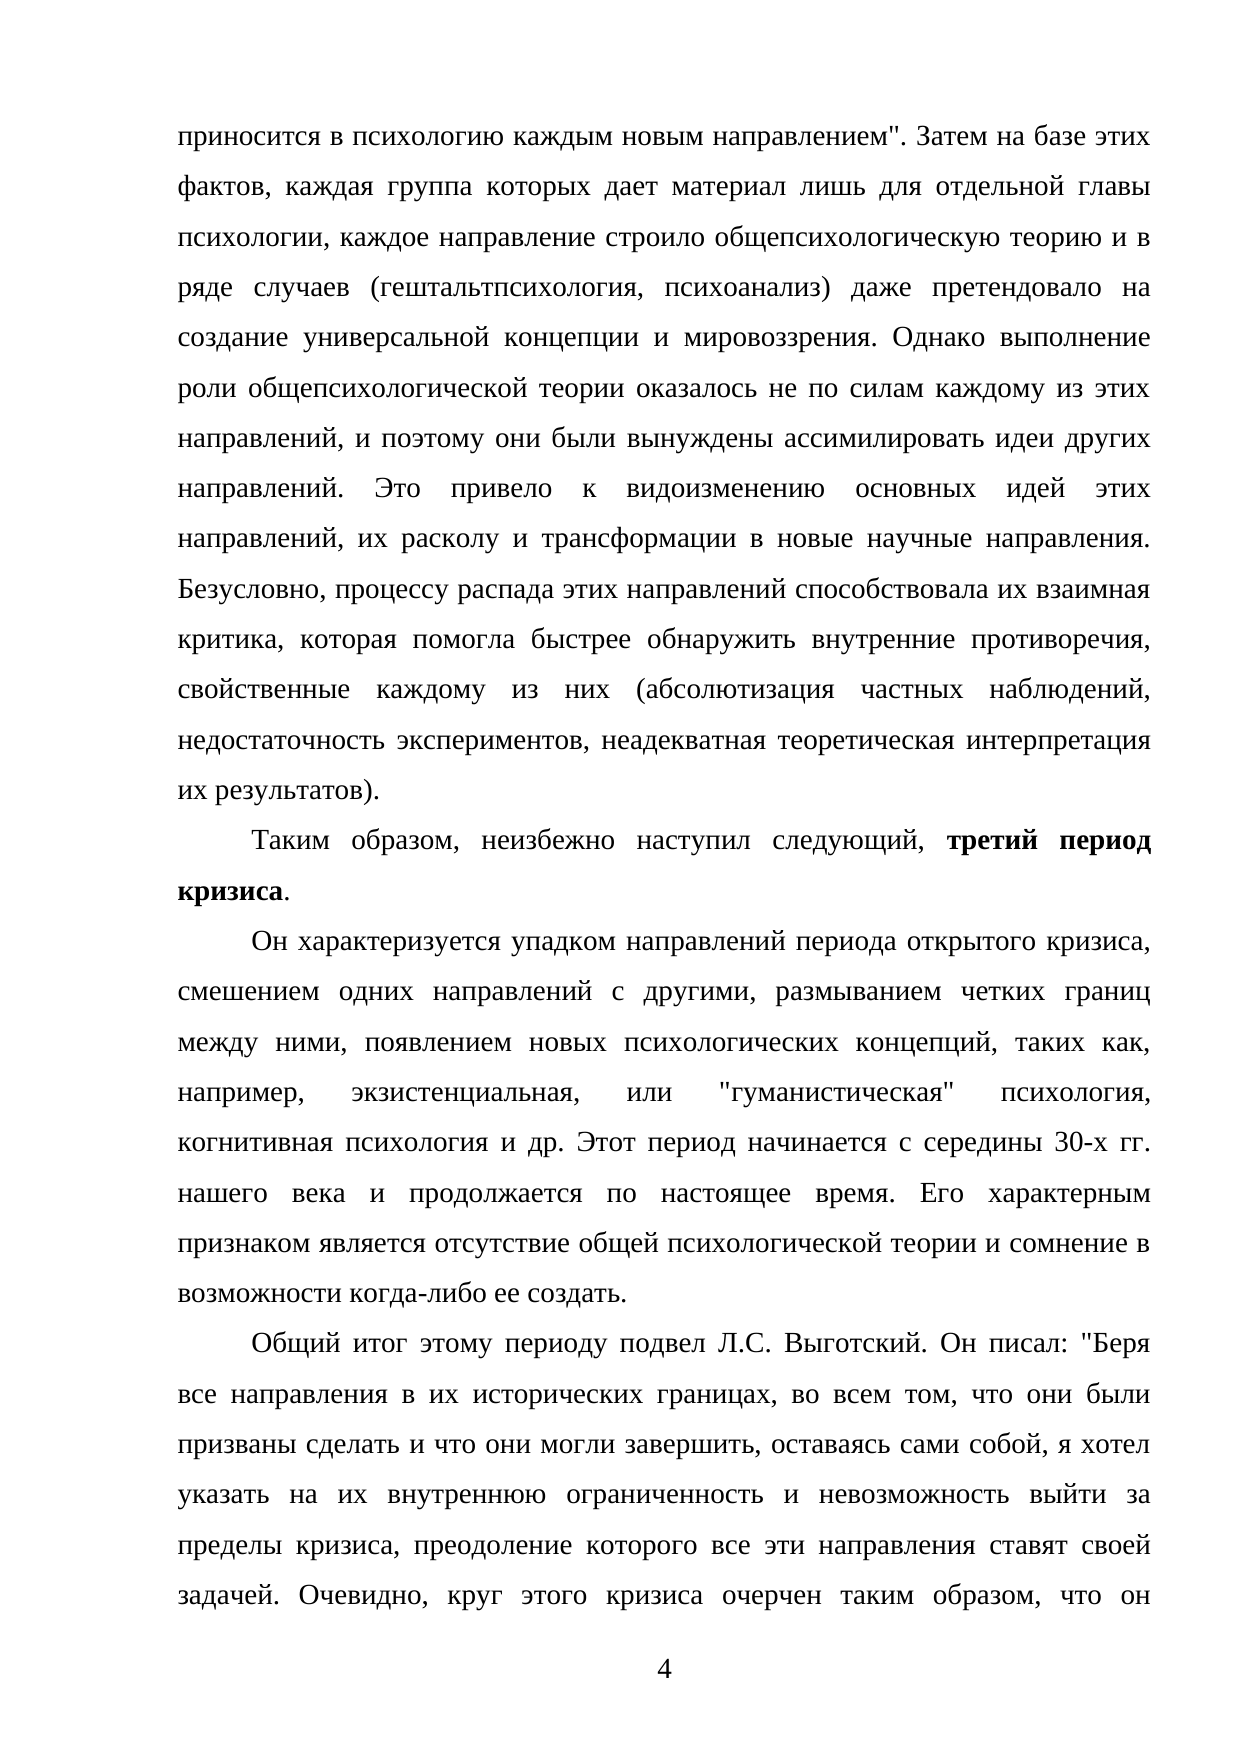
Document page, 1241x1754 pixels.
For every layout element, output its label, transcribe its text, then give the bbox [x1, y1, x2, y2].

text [177, 118, 1152, 806]
text Таким образом, неизбежно наступил следующий, третий период кризиса. [177, 822, 1152, 906]
text Он характеризуется упадком направлений периода открытого кризиса, смешением одних направлений с другими, размыванием четких границ между ними, появлением новых психологических концепций, таких как, например, экзистенциальная, или "гуманистическая" психология, когнитивная психология и др. Этот период начинается с середины 30-х гг. нашего века и продолжается по настоящее время. Его характерным признаком является отсутствие общей психологической теории и сомнение в возможности когда-либо ее создать. [177, 923, 1152, 1309]
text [177, 1326, 1152, 1611]
